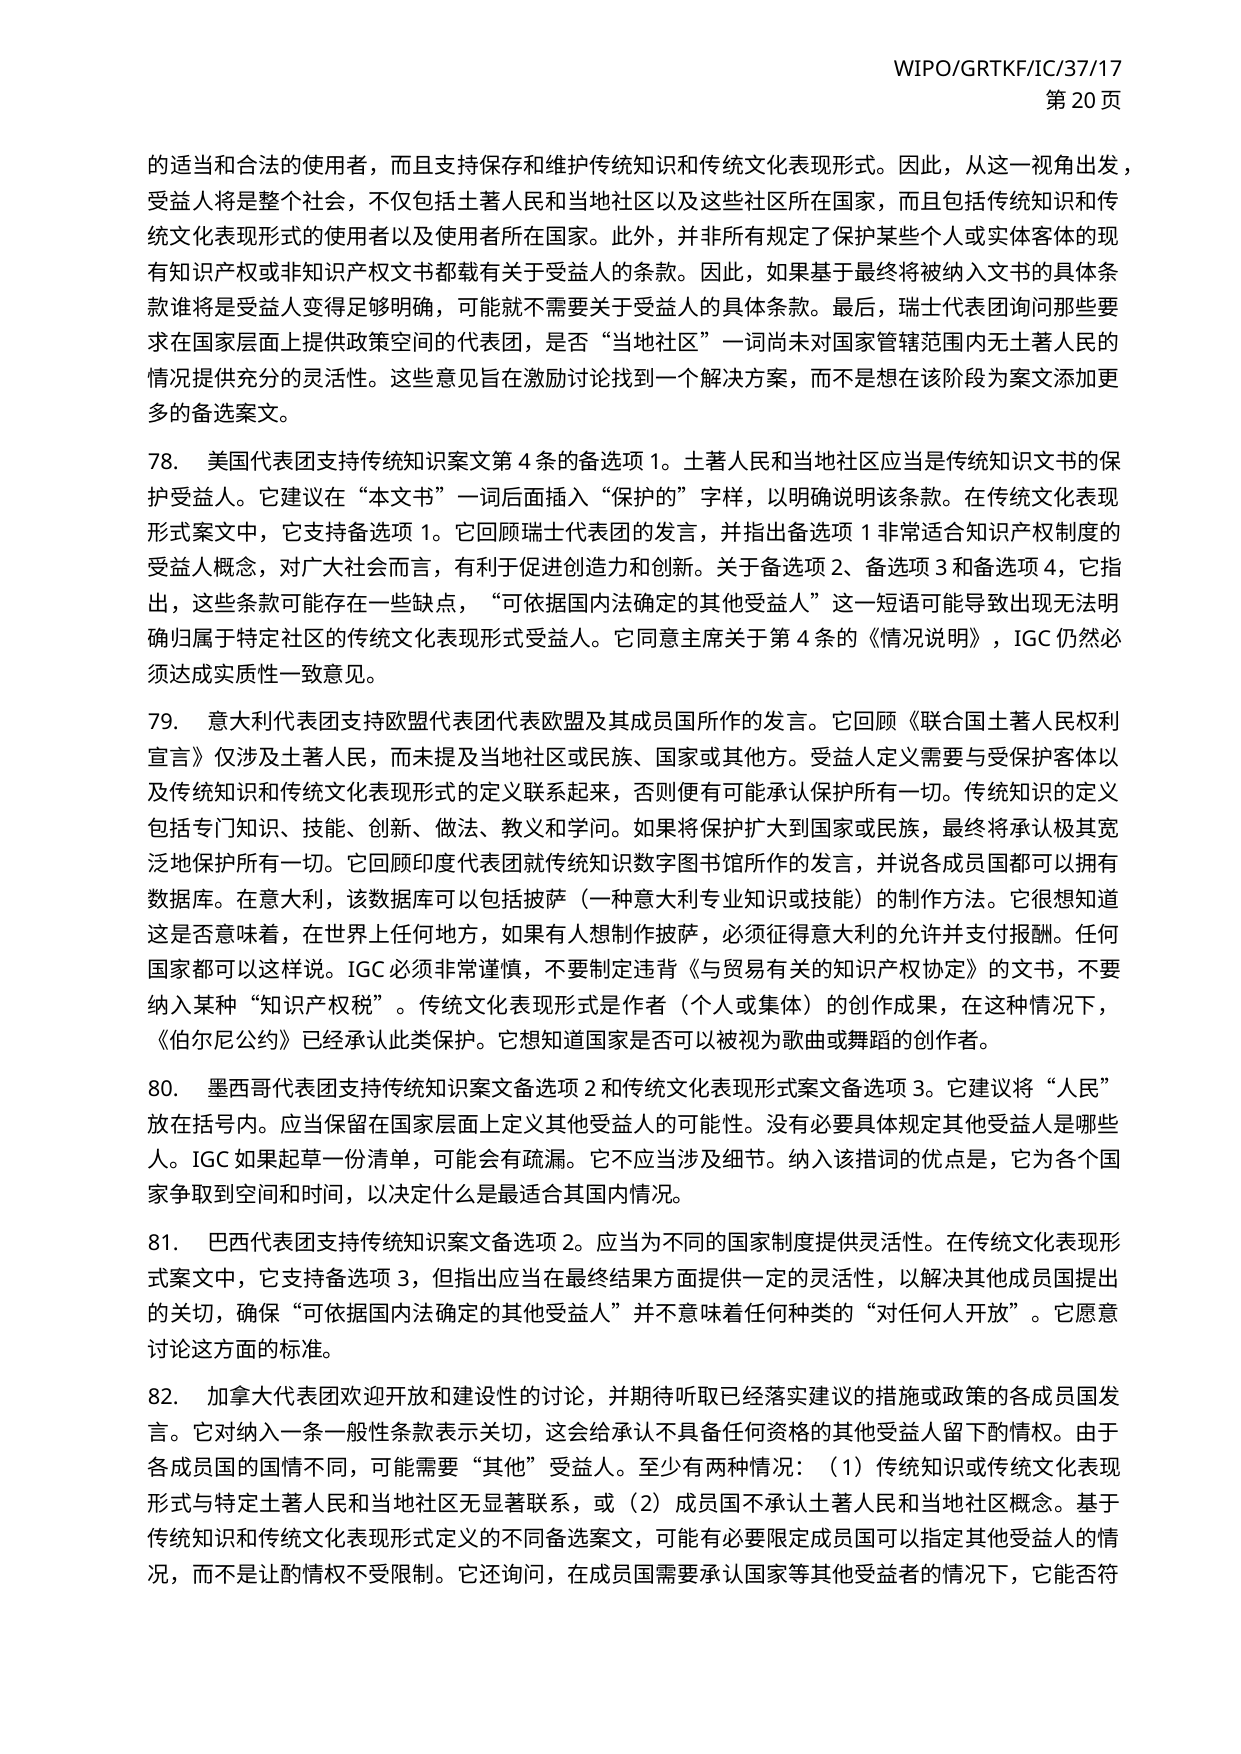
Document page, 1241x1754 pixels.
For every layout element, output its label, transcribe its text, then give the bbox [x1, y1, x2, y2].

list 美国代表团支持传统知识案文第4条的备选项1。土著人民和当地社区应当是传统知识文书的保护受益人。它建议在“本文书”一词后面插入“保护的”字样，以明确说明该条款。在传统文化表现形式案文中，它支持备选项1。它回顾瑞士代表团的发言，并指出备选项1非常适合知识产权制度的受益人概念，对广大社会而言，有利于促进创造力和创新。关于备选项2、备选项3和备选项4，它指出，这些条款可能存在一些缺点，“可依据国内法确定的其他受益人”这一短语可能导致出现无法明确归属于特定社区的传统文化表现形式受益人。它同意主席关于第4条的《情况说明》，IGC仍然必须达成实质性一致意见。 [148, 440, 1122, 688]
list 巴西代表团支持传统知识案文备选项2。应当为不同的国家制度提供灵活性。在传统文化表现形式案文中，它支持备选项3，但指出应当在最终结果方面提供一定的灵活性，以解决其他成员国提出的关切，确保“可依据国内法确定的其他受益人”并不意味着任何种类的“对任何人开放”。它愿意讨论这方面的标准。 [148, 1222, 1122, 1363]
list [148, 1376, 1122, 1588]
list 意大利代表团支持欧盟代表团代表欧盟及其成员国所作的发言。它回顾《联合国土著人民权利宣言》仅涉及土著人民，而未提及当地社区或民族、国家或其他方。受益人定义需要与受保护客体以及传统知识和传统文化表现形式的定义联系起来，否则便有可能承认保护所有一切。传统知识的定义包括专门知识、技能、创新、做法、教义和学问。如果将保护扩大到国家或民族，最终将承认极其宽泛地保护所有一切。它回顾印度代表团就传统知识数字图书馆所作的发言，并说各成员国都可以拥有数据库。在意大利，该数据库可以包括披萨（一种意大利专业知识或技能）的制作方法。它很想知道这是否意味着，在世界上任何地方，如果有人想制作披萨，必须征得意大利的允许并支付报酬。任何国家都可以这样说。IGC必须非常谨慎，不要制定违背《与贸易有关的知识产权协定》的文书，不要纳入某种“知识产权税”。传统文化表现形式是作者（个人或集体）的创作成果，在这种情况下，《伯尔尼公约》已经承认此类保护。它想知道国家是否可以被视为歌曲或舞蹈的创作者。 [148, 701, 1122, 1055]
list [148, 144, 1122, 428]
list 墨西哥代表团支持传统知识案文备选项2和传统文化表现形式案文备选项3。它建议将“人民”放在括号内。应当保留在国家层面上定义其他受益人的可能性。没有必要具体规定其他受益人是哪些人。IGC如果起草一份清单，可能会有疏漏。它不应当涉及细节。纳入该措词的优点是，它为各个国家争取到空间和时间，以决定什么是最适合其国内情况。 [148, 1067, 1122, 1209]
